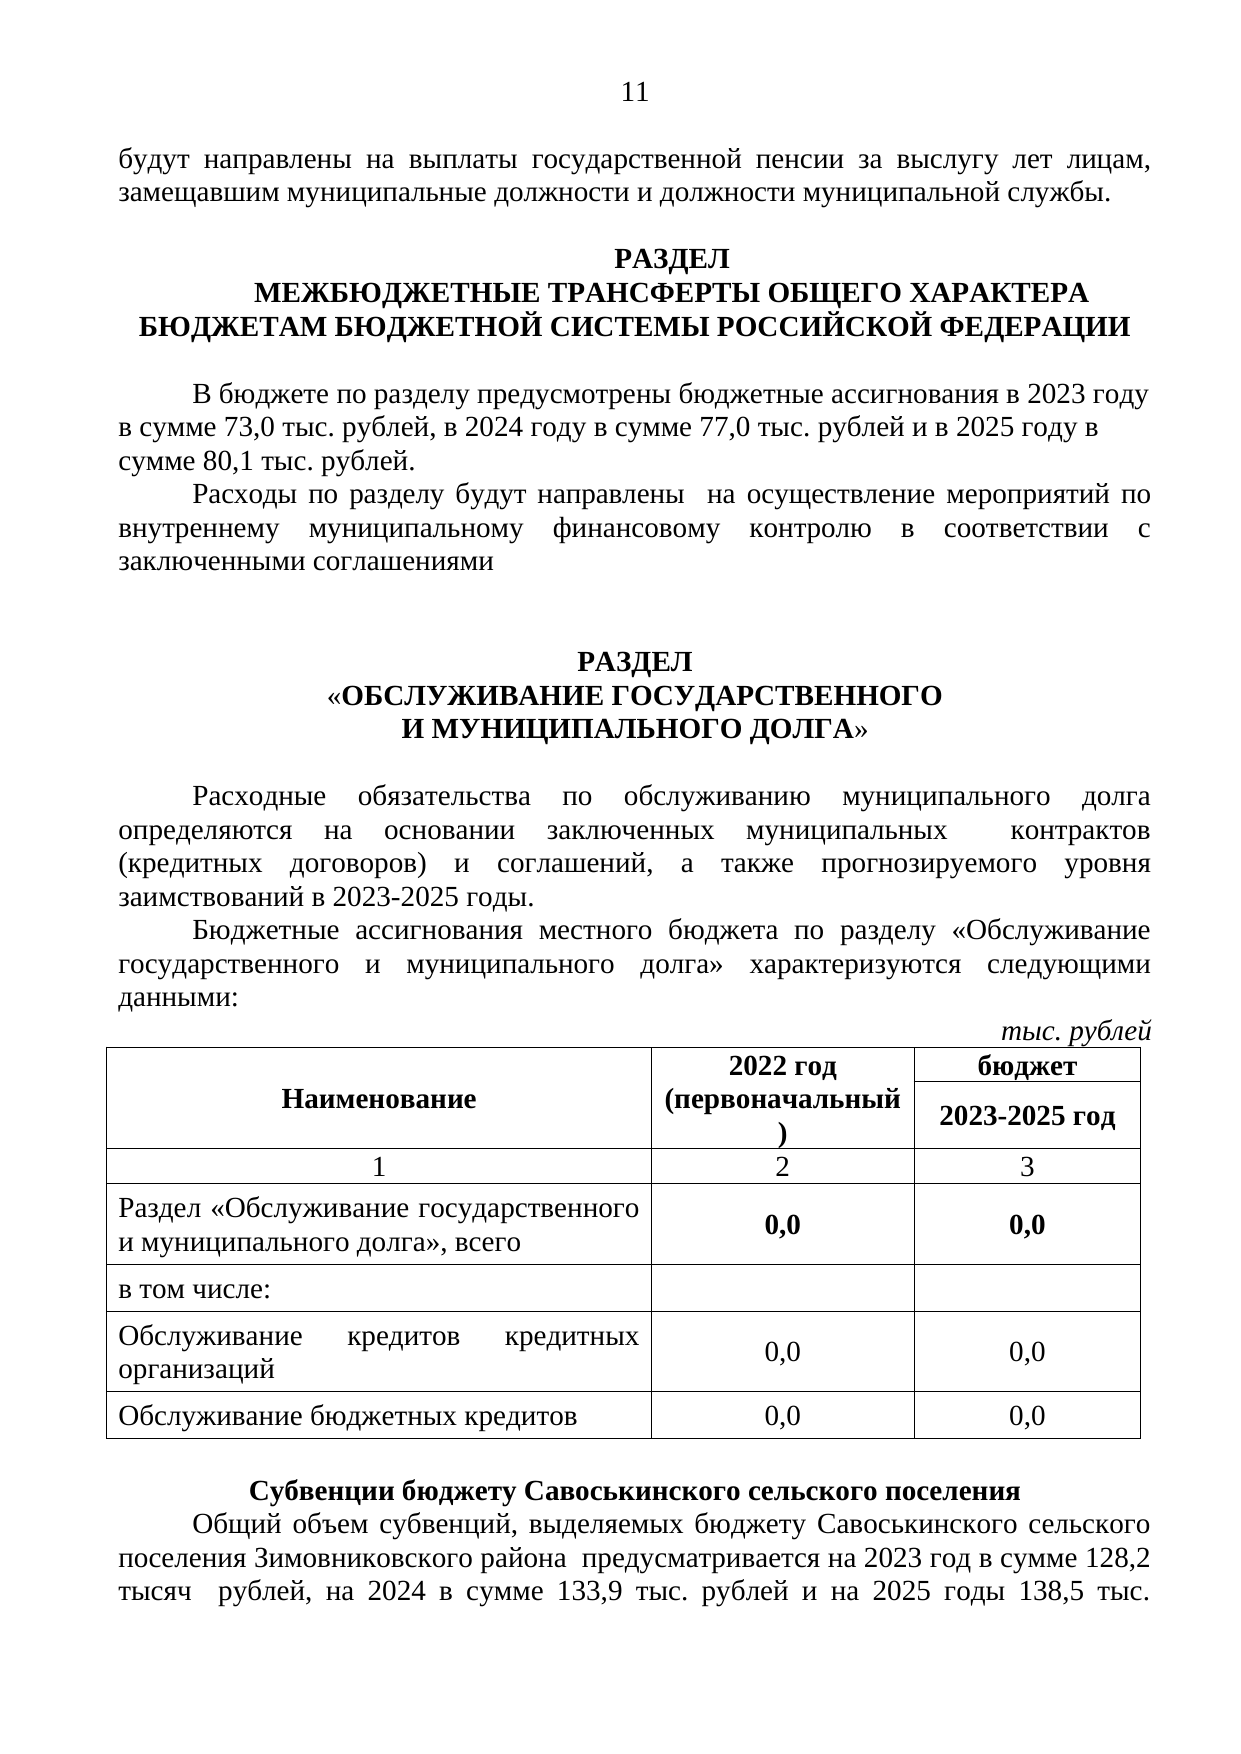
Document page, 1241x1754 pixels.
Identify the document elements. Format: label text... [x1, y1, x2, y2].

table_cell 1 [107, 1149, 651, 1183]
table_header 2022 год (первоначальный) [652, 1048, 914, 1148]
table_cell Обслуживание кредитов кредитных организаций [107, 1312, 651, 1391]
table_cell 2 [652, 1149, 914, 1183]
table_header бюджет [915, 1048, 1140, 1081]
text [118, 1506, 1152, 1607]
text И МУНИЦИПАЛЬНОГО ДОЛГА» [118, 711, 1152, 745]
table_cell [652, 1265, 914, 1311]
table_cell 3 [915, 1149, 1140, 1183]
text РАЗДЕЛ [118, 242, 1152, 275]
table_cell 0,0 [652, 1392, 914, 1438]
table_cell 0,0 [915, 1312, 1140, 1391]
table_cell 0,0 [652, 1184, 914, 1263]
text Расходные обязательства по обслуживанию муниципального долга определяются на основании заключенных муниципальных контрактов (кредитных договоров) и соглашений, а также прогнозируемого уровня заимствований в 2023-2025 годы. [118, 778, 1152, 912]
text Бюджетные ассигнования местного бюджета по разделу «Обслуживание государственного и муниципального долга» характеризуются следующими данными: [118, 912, 1152, 1013]
text В бюджете по разделу предусмотрены бюджетные ассигнования в 2023 году в сумме 73,0 тыс. рублей, в 2024 году в сумме 77,0 тыс. рублей и в 2025 году в сумме 80,1 тыс. рублей. [118, 376, 1152, 476]
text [118, 141, 1152, 208]
table_cell 0,0 [915, 1184, 1140, 1263]
text тыс. рублей [118, 1013, 1152, 1047]
table_cell [915, 1265, 1140, 1311]
table_cell 0,0 [915, 1392, 1140, 1438]
table_cell Обслуживание бюджетных кредитов [107, 1392, 651, 1438]
text Расходы по разделу будут направлены на осуществление мероприятий по внутреннему муниципальному финансовому контролю в соответствии с заключенными соглашениями [118, 476, 1152, 577]
table_cell Раздел «Обслуживание государственного и муниципального долга», всего [107, 1184, 651, 1263]
table_cell в том числе: [107, 1265, 651, 1311]
text «ОБСЛУЖИВАНИЕ ГОСУДАРСТВЕННОГО [118, 678, 1152, 711]
text РАЗДЕЛ [118, 644, 1152, 678]
text МЕЖБЮДЖЕТНЫЕ ТРАНСФЕРТЫ ОБЩЕГО ХАРАКТЕРА БЮДЖЕТАМ БЮДЖЕТНОЙ СИСТЕМЫ РОССИЙСКОЙ ФЕДЕРАЦИИ [118, 275, 1152, 342]
table_cell 0,0 [652, 1312, 914, 1391]
text Субвенции бюджету Савоськинского сельского поселения [118, 1473, 1152, 1506]
table_header Наименование [107, 1048, 651, 1148]
table_cell 2023-2025 год [915, 1082, 1140, 1148]
